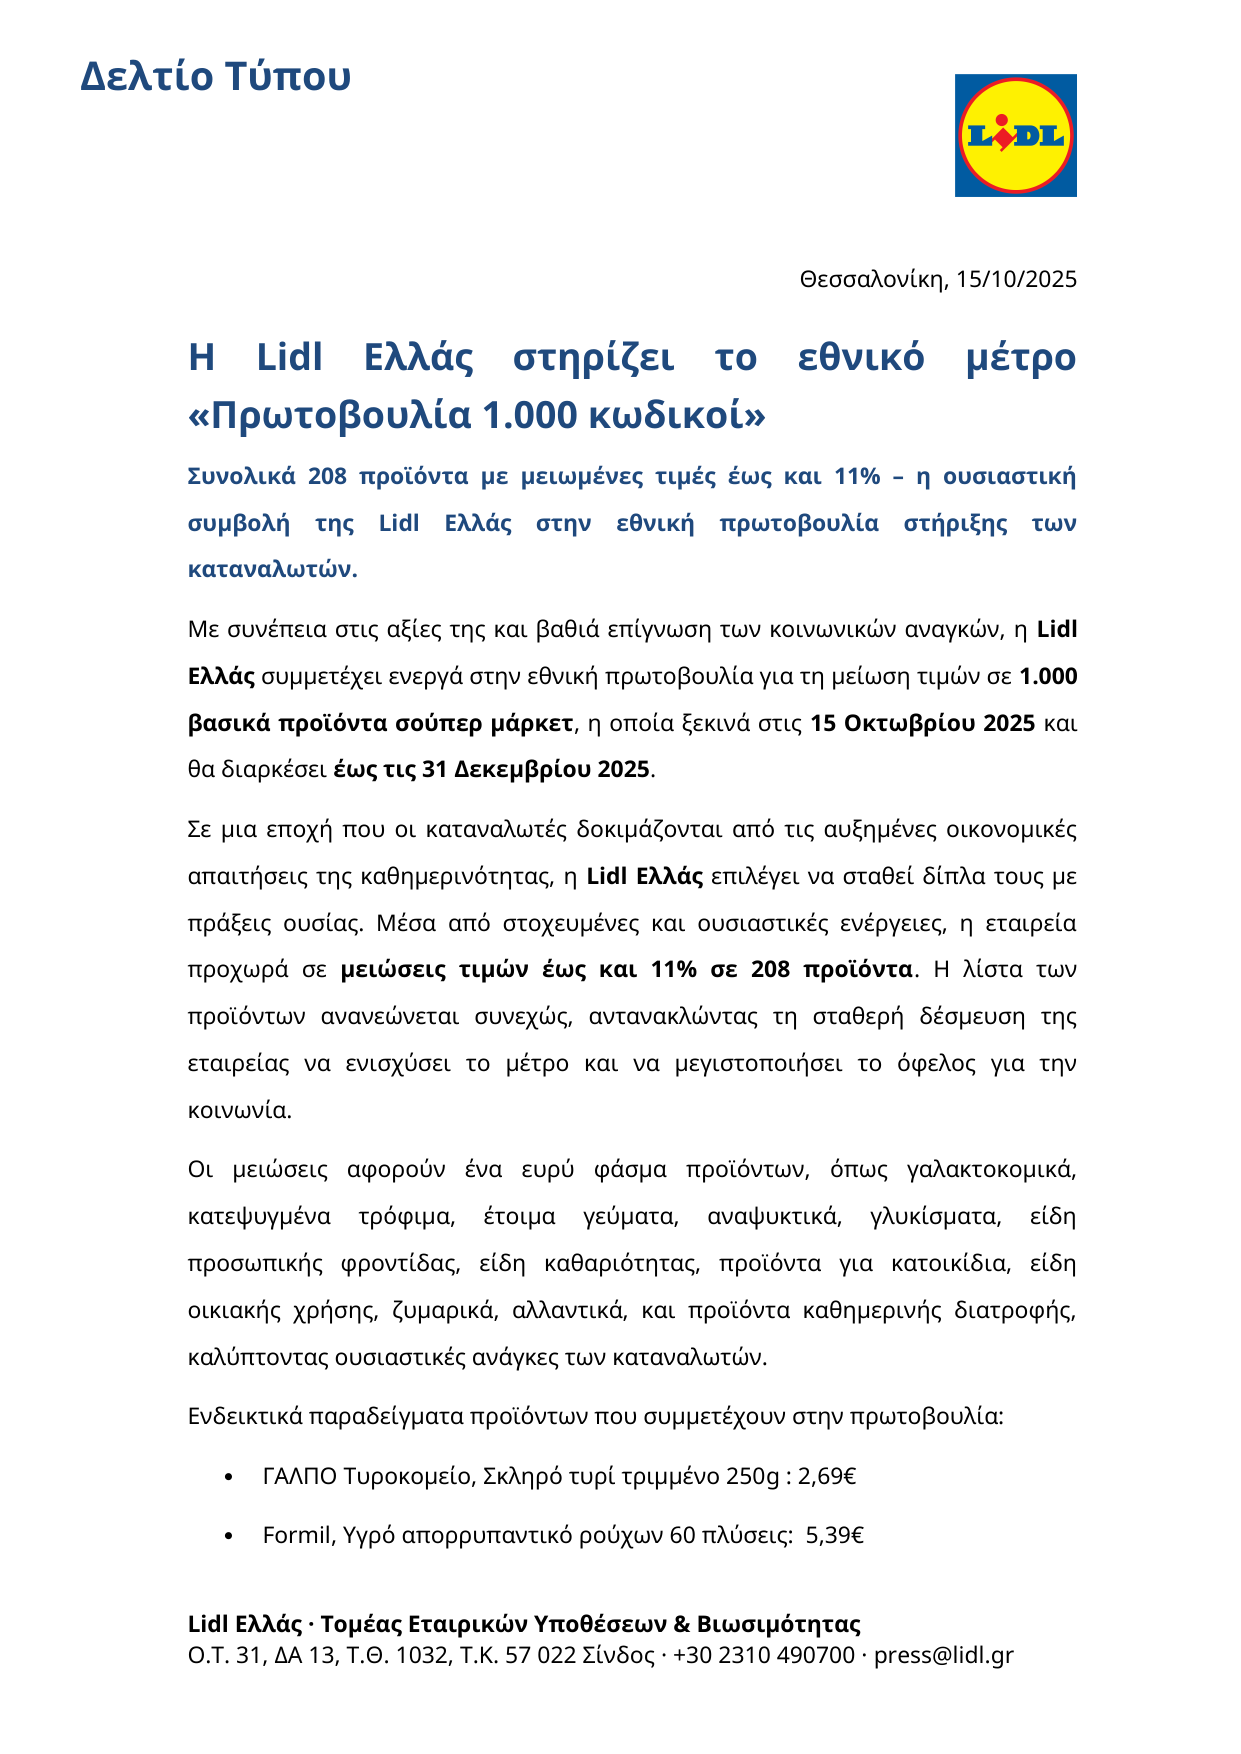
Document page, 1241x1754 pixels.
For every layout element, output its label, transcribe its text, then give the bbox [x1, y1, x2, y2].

text Με συνέπεια στις αξίες της και βαθιά επίγνωση των κοινωνικών αναγκών, η Lidl Ελλάς συμμετέχει ενεργά στην εθνική πρωτοβουλία για τη μείωση τιμών σε 1.000 βασικά προϊόντα σούπερ μάρκετ, η οποία ξεκινά στις 15 Οκτωβρίου 2025 και θα διαρκέσει έως τις 31 Δεκεμβρίου 2025. [187, 613, 1078, 785]
text Σε μια εποχή που οι καταναλωτές δοκιμάζονται από τις αυξημένες οικονομικές απαιτήσεις της καθημερινότητας, η Lidl Ελλάς επιλέγει να σταθεί δίπλα τους με πράξεις ουσίας. Μέσα από στοχευμένες και ουσιαστικές ενέργειες, η εταιρεία προχωρά σε μειώσεις τιμών έως και 11% σε 208 προϊόντα. Η λίστα των προϊόντων ανανεώνεται συνεχώς, αντανακλώντας τη σταθερή δέσμευση της εταιρείας να ενισχύσει το μέτρο και να μεγιστοποιήσει το όφελος για την κοινωνία. [187, 813, 1078, 1125]
text Συνολικά 208 προϊόντα με μειωμένες τιμές έως και 11% – η ουσιαστική συμβολή της Lidl Ελλάς στην εθνική πρωτοβουλία στήριξης των καταναλωτών. [187, 460, 1078, 585]
list Formil, Υγρό απορρυπαντικό ρούχων 60 πλύσεις: 5,39€ [225, 1519, 1078, 1550]
text Θεσσαλονίκη, 15/10/2025 [187, 263, 1078, 294]
text Η Lidl Ελλάς στηρίζει το εθνικό μέτρο «Πρωτοβουλία 1.000 κωδικοί» [187, 330, 1078, 439]
picture [954, 73, 1078, 198]
text Οι μειώσεις αφορούν ένα ευρύ φάσμα προϊόντων, όπως γαλακτοκομικά, κατεψυγμένα τρόφιμα, έτοιμα γεύματα, αναψυκτικά, γλυκίσματα, είδη προσωπικής φροντίδας, είδη καθαριότητας, προϊόντα για κατοικίδια, είδη οικιακής χρήσης, ζυμαρικά, αλλαντικά, και προϊόντα καθημερινής διατροφής, καλύπτοντας ουσιαστικές ανάγκες των καταναλωτών. [187, 1153, 1078, 1372]
text Ενδεικτικά παραδείγματα προϊόντων που συμμετέχουν στην πρωτοβουλία: [187, 1400, 1078, 1432]
list ΓΑΛΠΟ Τυροκομείο, Σκληρό τυρί τριμμένο 250g : 2,69€ [225, 1460, 1078, 1491]
